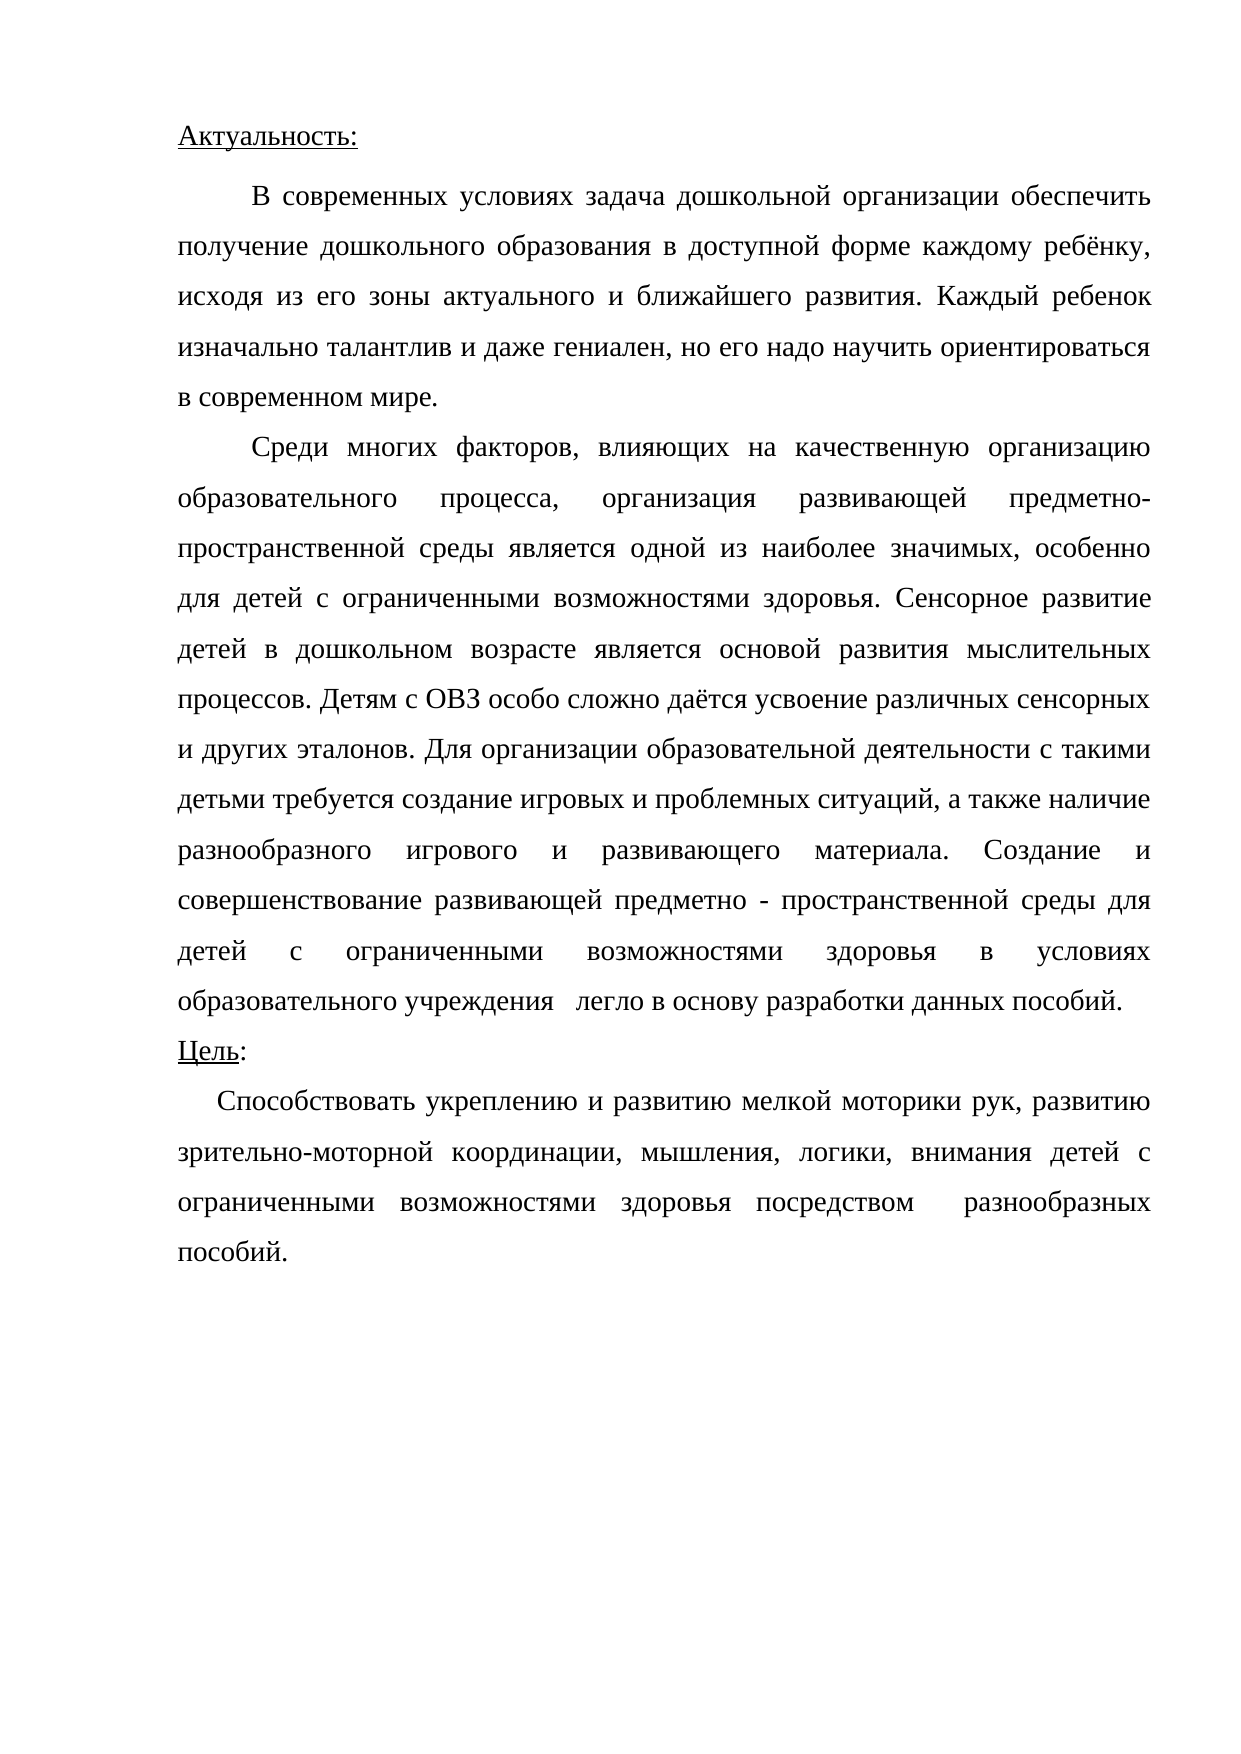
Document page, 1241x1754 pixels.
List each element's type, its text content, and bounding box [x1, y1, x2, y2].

text Цель: [177, 1033, 1152, 1067]
text Актуальность: [177, 118, 1152, 152]
text Среди многих факторов, влияющих на качественную организацию образовательного процесса, организация развивающей предметно- пространственной среды является одной из наиболее значимых, особенно для детей с ограниченными возможностями здоровья. Сенсорное развитие детей в дошкольном возрасте является основой развития мыслительных процессов. Детям с ОВЗ особо сложно даётся усвоение различных сенсорных и других эталонов. Для организации образовательной деятельности с такими детьми требуется создание игровых и проблемных ситуаций, а также наличие разнообразного игрового и развивающего материала. Создание и совершенствование развивающей предметно - пространственной среды для детей с ограниченными возможностями здоровья в условиях образовательного учреждения легло в основу разработки данных пособий. [177, 429, 1152, 1016]
text В современных условиях задача дошкольной организации обеспечить получение дошкольного образования в доступной форме каждому ребёнку, исходя из его зоны актуального и ближайшего развития. Каждый ребенок изначально талантлив и даже гениален, но его надо научить ориентироваться в современном мире. [177, 178, 1152, 413]
text Способствовать укреплению и развитию мелкой моторики рук, развитию зрительно-моторной координации, мышления, логики, внимания детей с ограниченными возможностями здоровья посредством разнообразных пособий. [177, 1083, 1152, 1268]
